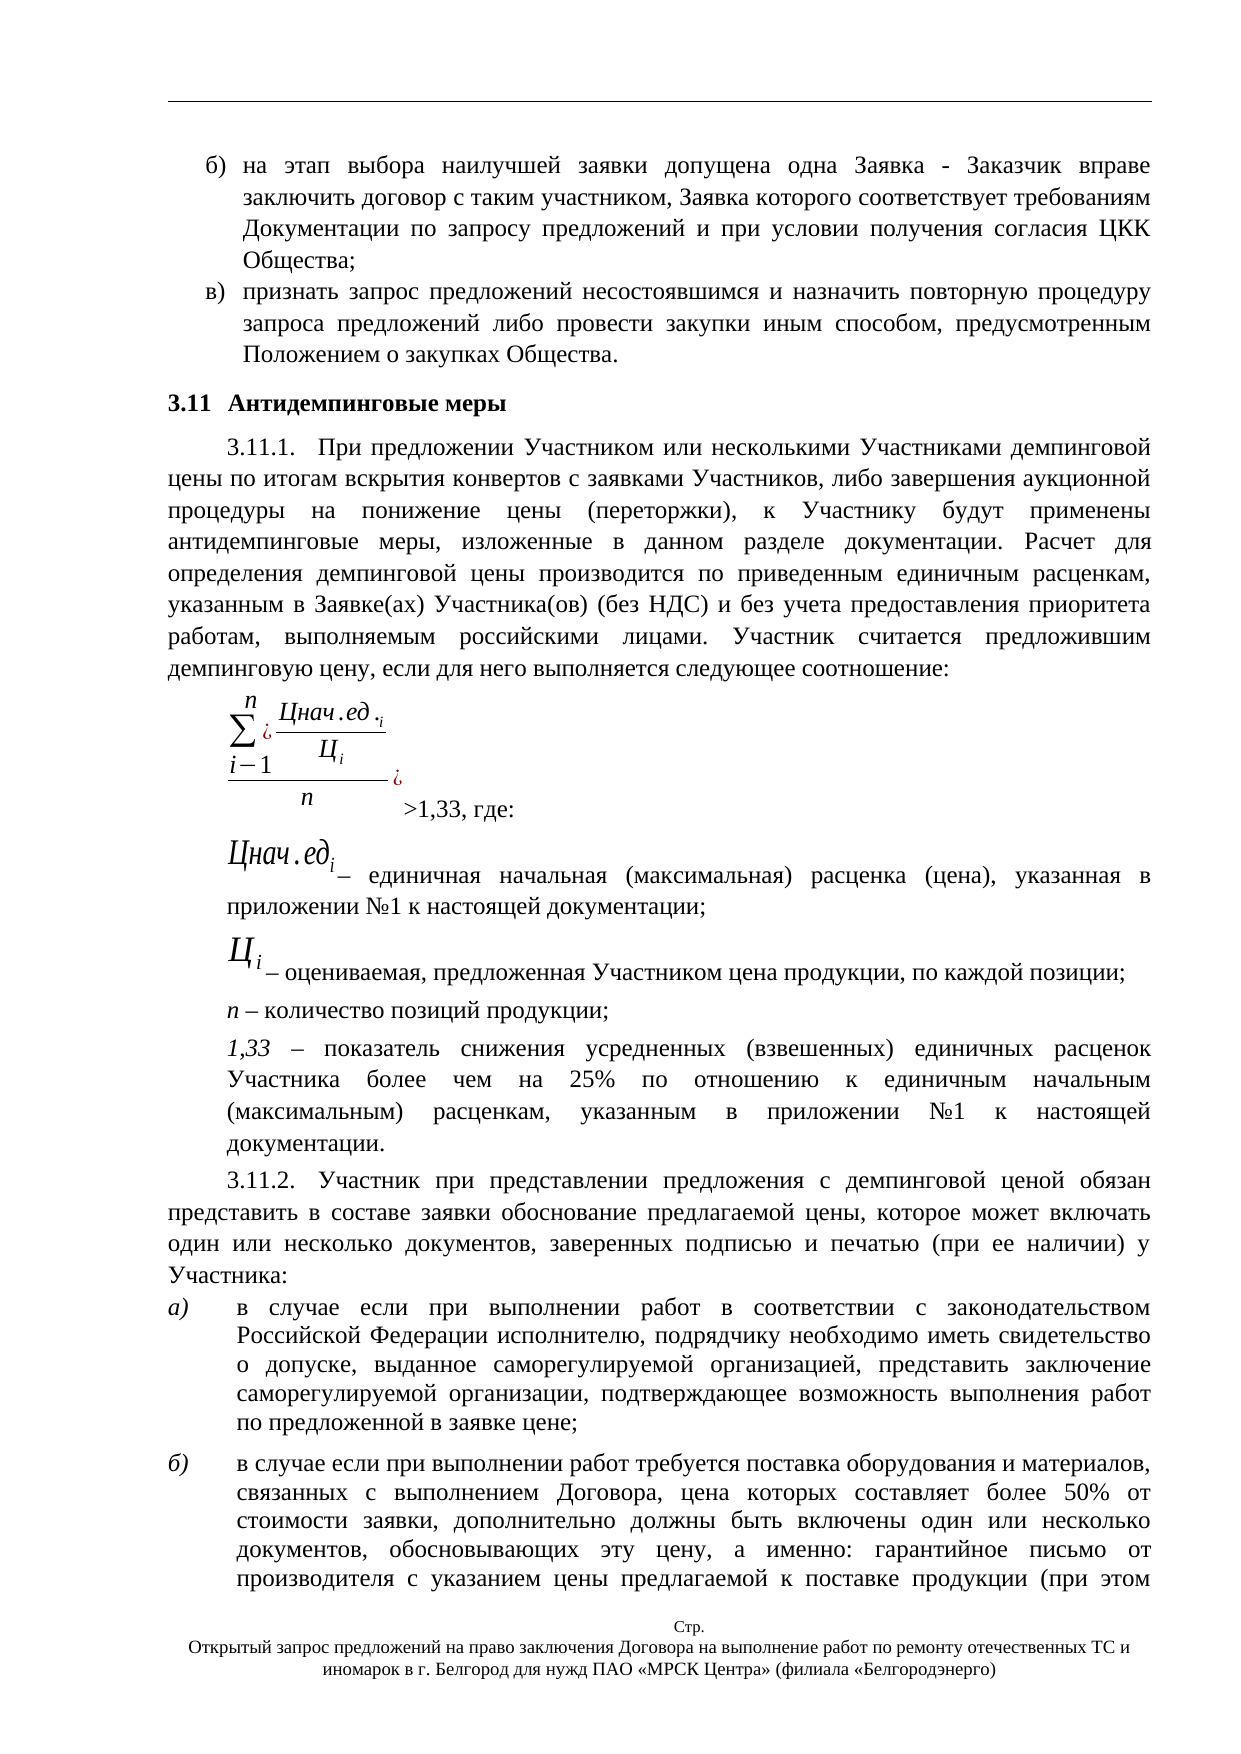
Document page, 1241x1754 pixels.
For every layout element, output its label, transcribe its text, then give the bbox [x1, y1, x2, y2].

list в случае если при выполнении работ в соответствии с законодательством Российской Федерации исполнителю, подрядчику необходимо иметь свидетельство о допуске, выданное саморегулируемой организацией, представить заключение саморегулируемой организации, подтверждающее возможность выполнения работ по предложенной в заявке цене; [168, 1292, 1152, 1435]
list признать запрос предложений несостоявшимся и назначить повторную процедуру запроса предложений либо провести закупки иным способом, предусмотренным Положением о закупках Общества. [205, 276, 1152, 368]
list Участник при представлении предложения с демпинговой ценой обязан представить в составе заявки обоснование предлагаемой цены, которое может включать один или несколько документов, заверенных подписью и печатью (при ее наличии) у Участника: [168, 1165, 1152, 1289]
subtitle – единичная начальная (максимальная) расценка (цена), указанная в приложении №1 к настоящей документации; [227, 831, 1152, 920]
list При предложении Участником или несколькими Участниками демпинговой цены по итогам вскрытия конвертов с заявками Участников, либо завершения аукционной процедуры на понижение цены (переторжки), к Участнику будут применены антидемпинговые меры, изложенные в данном разделе документации. Расчет для определения демпинговой цены производится по приведенным единичным расценкам, указанным в Заявке(ах) Участника(ов) (без НДС) и без учета предоставления приоритета работам, выполняемым российскими лицами. Участник считается предложившим демпинговую цену, если для него выполняется следующее соотношение: [168, 432, 1152, 681]
subtitle 1,33 – показатель снижения усредненных (взвешенных) единичных расценок Участника более чем на 25% по отношению к единичным начальным (максимальным) расценкам, указанным в приложении №1 к настоящей документации. [227, 1033, 1152, 1156]
subtitle n – количество позиций продукции; [227, 995, 1152, 1024]
subtitle Антидемпинговые меры [168, 388, 1152, 416]
subtitle – оцениваемая, предложенная Участником цена продукции, по каждой позиции; [227, 929, 1152, 986]
list на этап выбора наилучшей заявки допущена одна Заявка - Заказчик вправе заключить договор с таким участником, Заявка которого соответствует требованиям Документации по запросу предложений и при условии получения согласия ЦКК Общества; [205, 150, 1152, 273]
subtitle >1,33, где: [227, 684, 1152, 822]
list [168, 1448, 1152, 1592]
